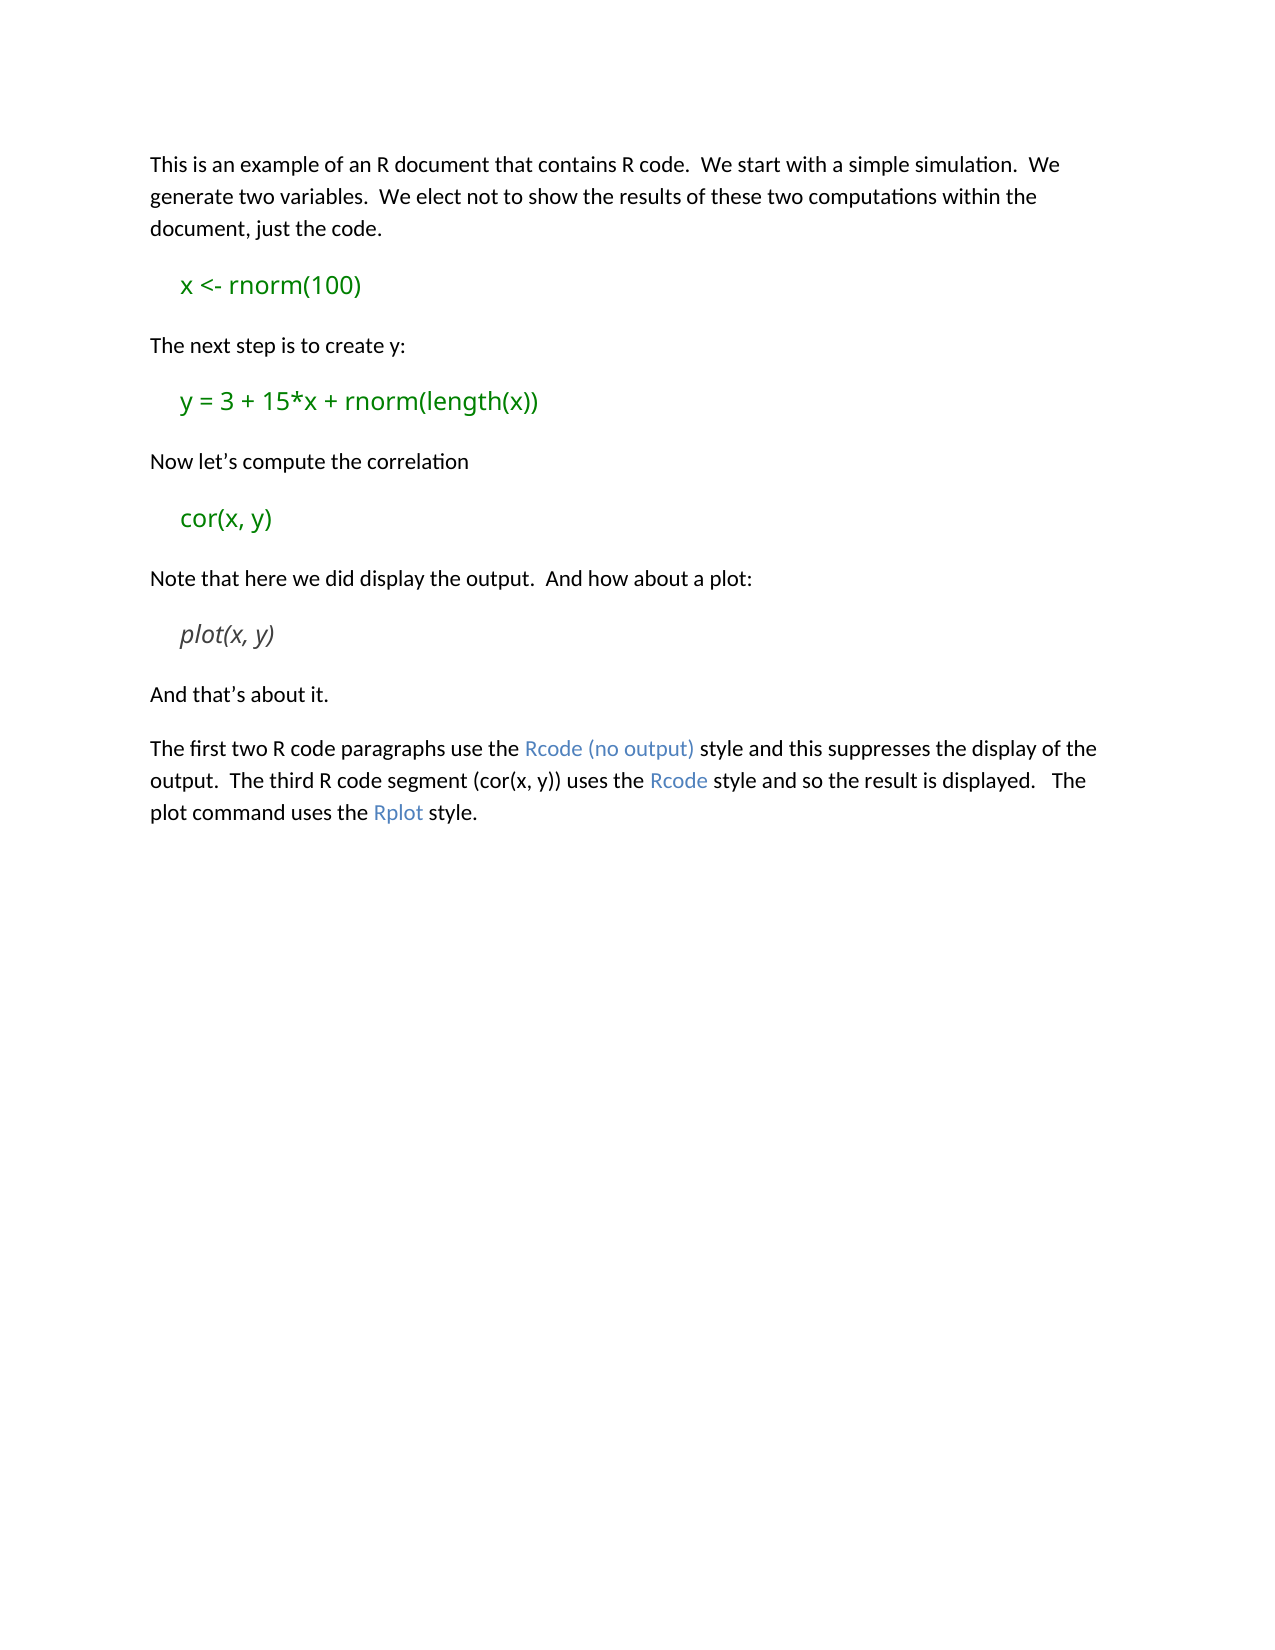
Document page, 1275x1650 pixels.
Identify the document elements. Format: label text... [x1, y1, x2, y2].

text y = 3 + 15*x + rnorm(length(x)) [180, 384, 1125, 418]
text Now let’s compute the correlation [150, 447, 1125, 476]
text The next step is to create y: [150, 331, 1125, 359]
text The first two R code paragraphs use the Rcode (no output) style and this suppresses the display of the output. The third R code segment (cor(x, y)) uses the Rcode style and so the result is displayed. The plot command uses the Rplot style. [150, 734, 1125, 826]
text This is an example of an R document that contains R code. We start with a simple simulation. We generate two variables. We elect not to show the results of these two computations within the document, just the code. [150, 150, 1125, 242]
text cor(x, y) [180, 501, 1125, 534]
text plot(x, y) [180, 617, 1125, 651]
text And that’s about it. [150, 681, 1125, 709]
text Note that here we did display the output. And how about a plot: [150, 564, 1125, 592]
text x <- rnorm(100) [180, 267, 1125, 301]
